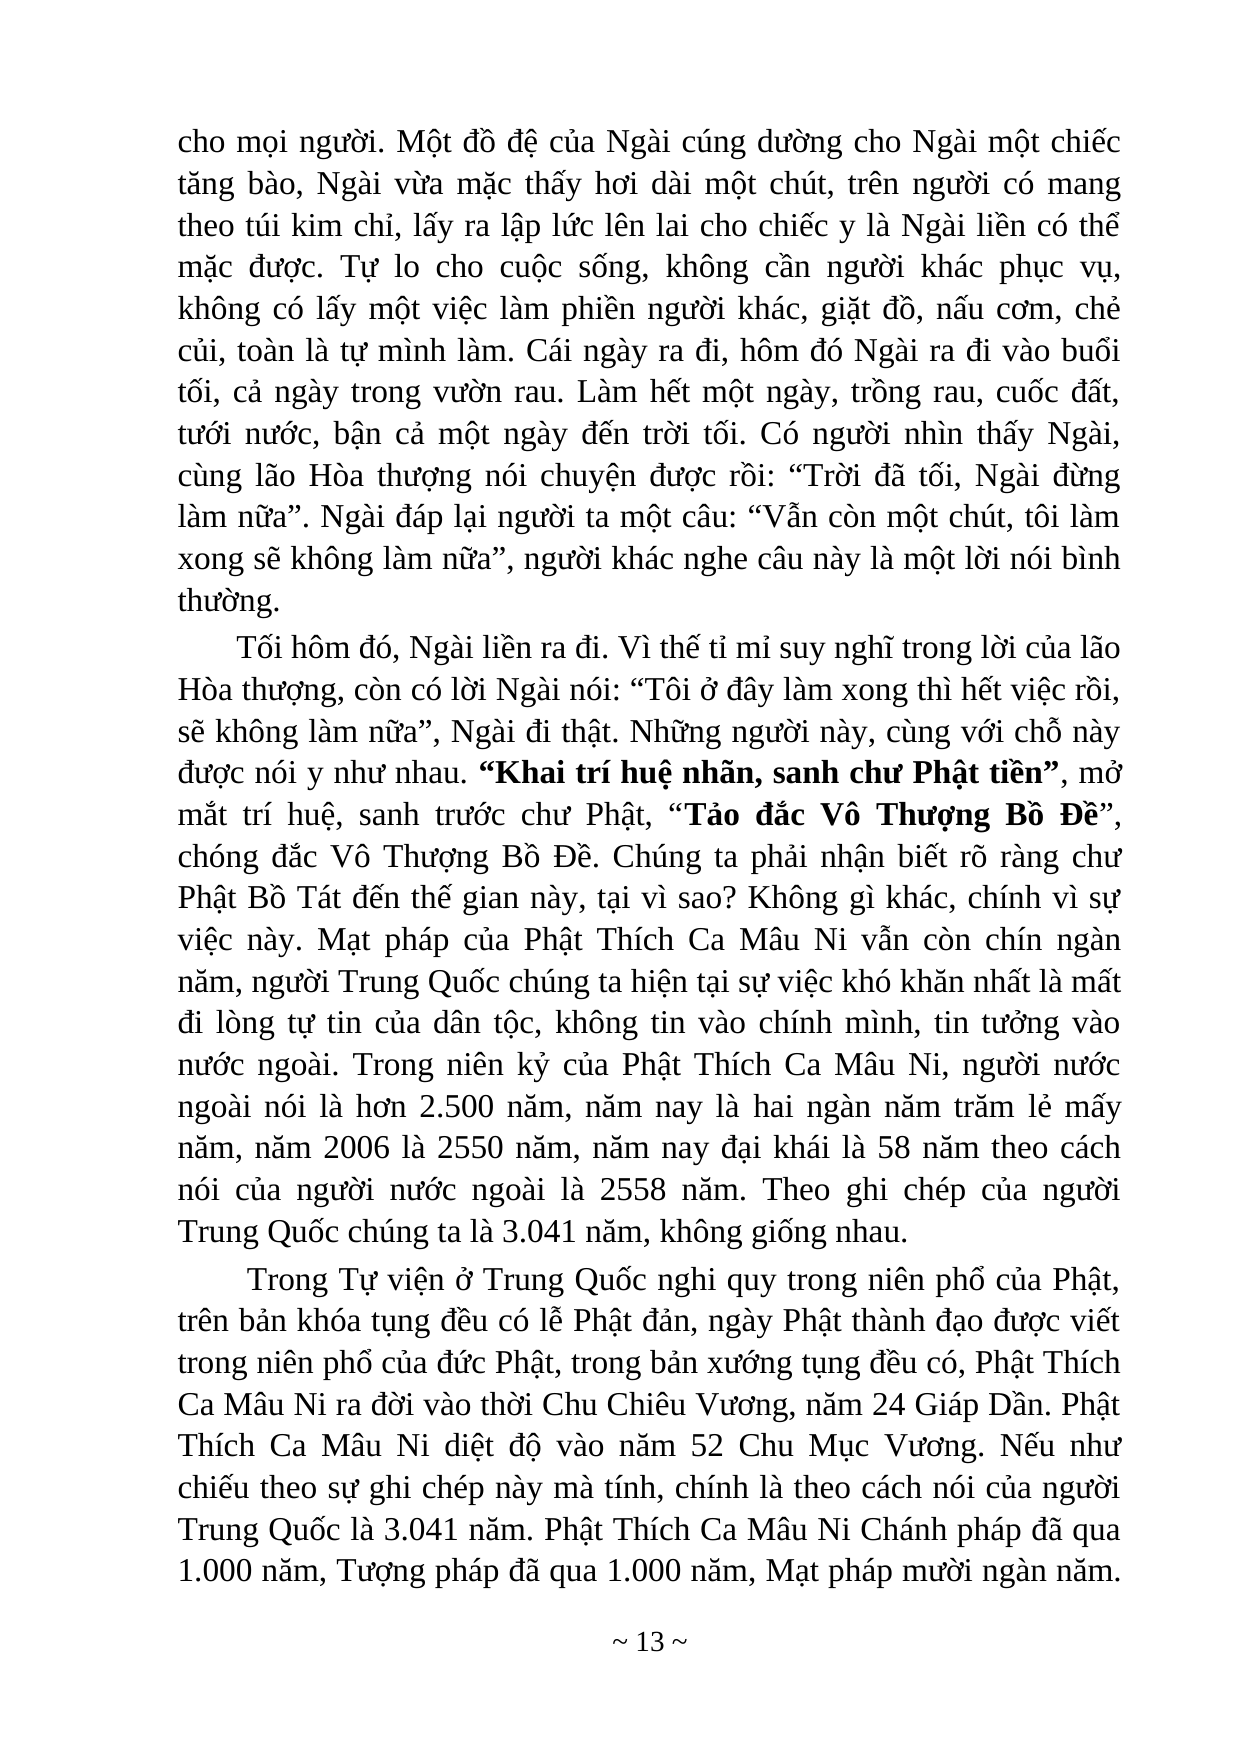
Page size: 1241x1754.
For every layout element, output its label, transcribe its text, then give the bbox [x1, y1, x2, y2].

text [177, 118, 1122, 618]
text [177, 1256, 1122, 1589]
text Tối hôm đó, Ngài liền ra đi. Vì thế tỉ mỉ suy nghĩ trong lời của lão Hòa thượng, còn có lời Ngài nói: “Tôi ở đây làm xong thì hết việc rồi, sẽ không làm nữa”, Ngài đi thật. Những người này, cùng với chỗ này được nói y như nhau. “Khai trí huệ nhãn, sanh chư Phật tiền”, mở mắt trí huệ, sanh trước chư Phật, “Tảo đắc Vô Thượng Bồ Đề”, chóng đắc Vô Thượng Bồ Đề. Chúng ta phải nhận biết rõ ràng chư Phật Bồ Tát đến thế gian này, tại vì sao? Không gì khác, chính vì sự việc này. Mạt pháp của Phật Thích Ca Mâu Ni vẫn còn chín ngàn năm, người Trung Quốc chúng ta hiện tại sự việc khó khăn nhất là mất đi lòng tự tin của dân tộc, không tin vào chính mình, tin tưởng vào nước ngoài. Trong niên kỷ của Phật Thích Ca Mâu Ni, người nước ngoài nói là hơn 2.500 năm, năm nay là hai ngàn năm trăm lẻ mấy năm, năm 2006 là 2550 năm, năm nay đại khái là 58 năm theo cách nói của người nước ngoài là 2558 năm. Theo ghi chép của người Trung Quốc chúng ta là 3.041 năm, không giống nhau. [177, 624, 1122, 1249]
